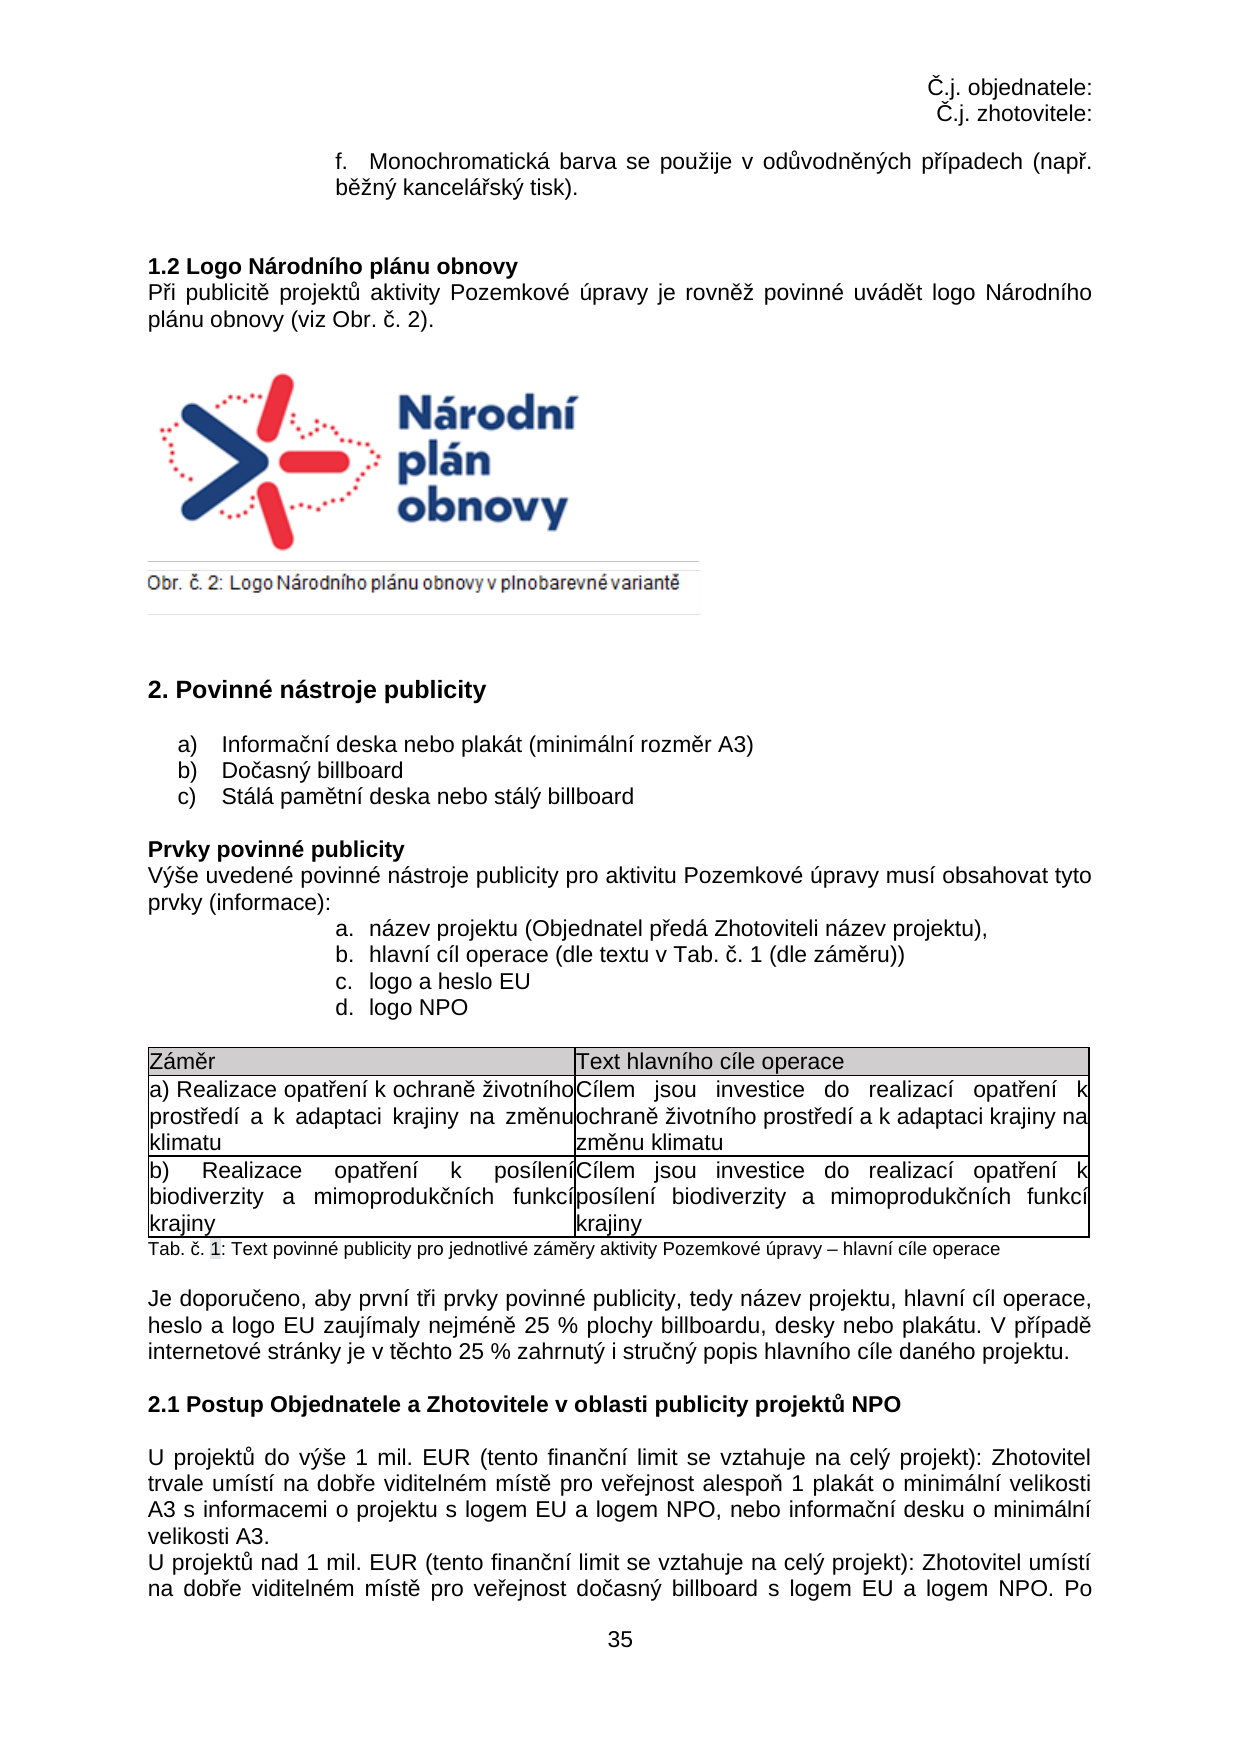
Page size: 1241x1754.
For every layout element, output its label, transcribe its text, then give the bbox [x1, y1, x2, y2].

list Monochromatická barva se použije v odůvodněných případech (např. běžný kancelářský tisk). [335, 148, 1093, 200]
text Tab. č. 1: Text povinné publicity pro jednotlivé záměry aktivity Pozemkové úpravy – hlavní cíle operace [221, 1237, 1093, 1259]
table_cell b) Realizace opatření k posílení biodiverzity a mimoprodukčních funkcí krajiny [149, 1157, 574, 1236]
text 1.2 Logo Národního plánu obnovy [148, 253, 1093, 279]
list Informační deska nebo plakát (minimální rozměr A3) [177, 731, 1093, 757]
text Prvky povinné publicity [148, 836, 1093, 862]
list logo a heslo EU [335, 968, 1093, 994]
table_header Záměr [149, 1048, 574, 1075]
text Při publicitě projektů aktivity Pozemkové úpravy je rovněž povinné uvádět logo Národního plánu obnovy (viz Obr. č. 2). [148, 279, 1093, 332]
table_cell a) Realizace opatření k ochraně životního prostředí a k adaptaci krajiny na změnu klimatu [149, 1076, 574, 1155]
text 2.1 Postup Objednatele a Zhotovitele v oblasti publicity projektů NPO [148, 1391, 1093, 1417]
text Je doporučeno, aby první tři prvky povinné publicity, tedy název projektu, hlavní cíl operace, heslo a logo EU zaujímaly nejméně 25 % plochy billboardu, desky nebo plakátu. V případě internetové stránky je v těchto 25 % zahrnutý i stručný popis hlavního cíle daného projektu. [148, 1285, 1093, 1364]
table_cell Cílem jsou investice do realizací opatření k posílení biodiverzity a mimoprodukčních funkcí krajiny [576, 1157, 1088, 1236]
text 2. Povinné nástroje publicity [148, 675, 1093, 704]
list hlavní cíl operace (dle textu v Tab. č. 1 (dle záměru)) [335, 941, 1093, 968]
picture [147, 358, 704, 618]
list Dočasný billboard [177, 757, 1093, 783]
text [148, 1549, 1093, 1602]
text U projektů do výše 1 mil. EUR (tento finanční limit se vztahuje na celý projekt): Zhotovitel trvale umístí na dobře viditelném místě pro veřejnost alespoň 1 plakát o minimální velikosti A3 s informacemi o projektu s logem EU a logem NPO, nebo informační desku o minimální velikosti A3. [148, 1443, 1093, 1549]
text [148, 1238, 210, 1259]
list logo NPO [335, 994, 1093, 1020]
table_cell Cílem jsou investice do realizací opatření k ochraně životního prostředí a k adaptaci krajiny na změnu klimatu [576, 1076, 1088, 1155]
list název projektu (Objednatel předá Zhotoviteli název projektu), [335, 915, 1093, 941]
list Stálá pamětní deska nebo stálý billboard [177, 783, 1093, 809]
table_header Text hlavního cíle operace [576, 1048, 1088, 1075]
text Výše uvedené povinné nástroje publicity pro aktivitu Pozemkové úpravy musí obsahovat tyto prvky (informace): [148, 862, 1093, 915]
